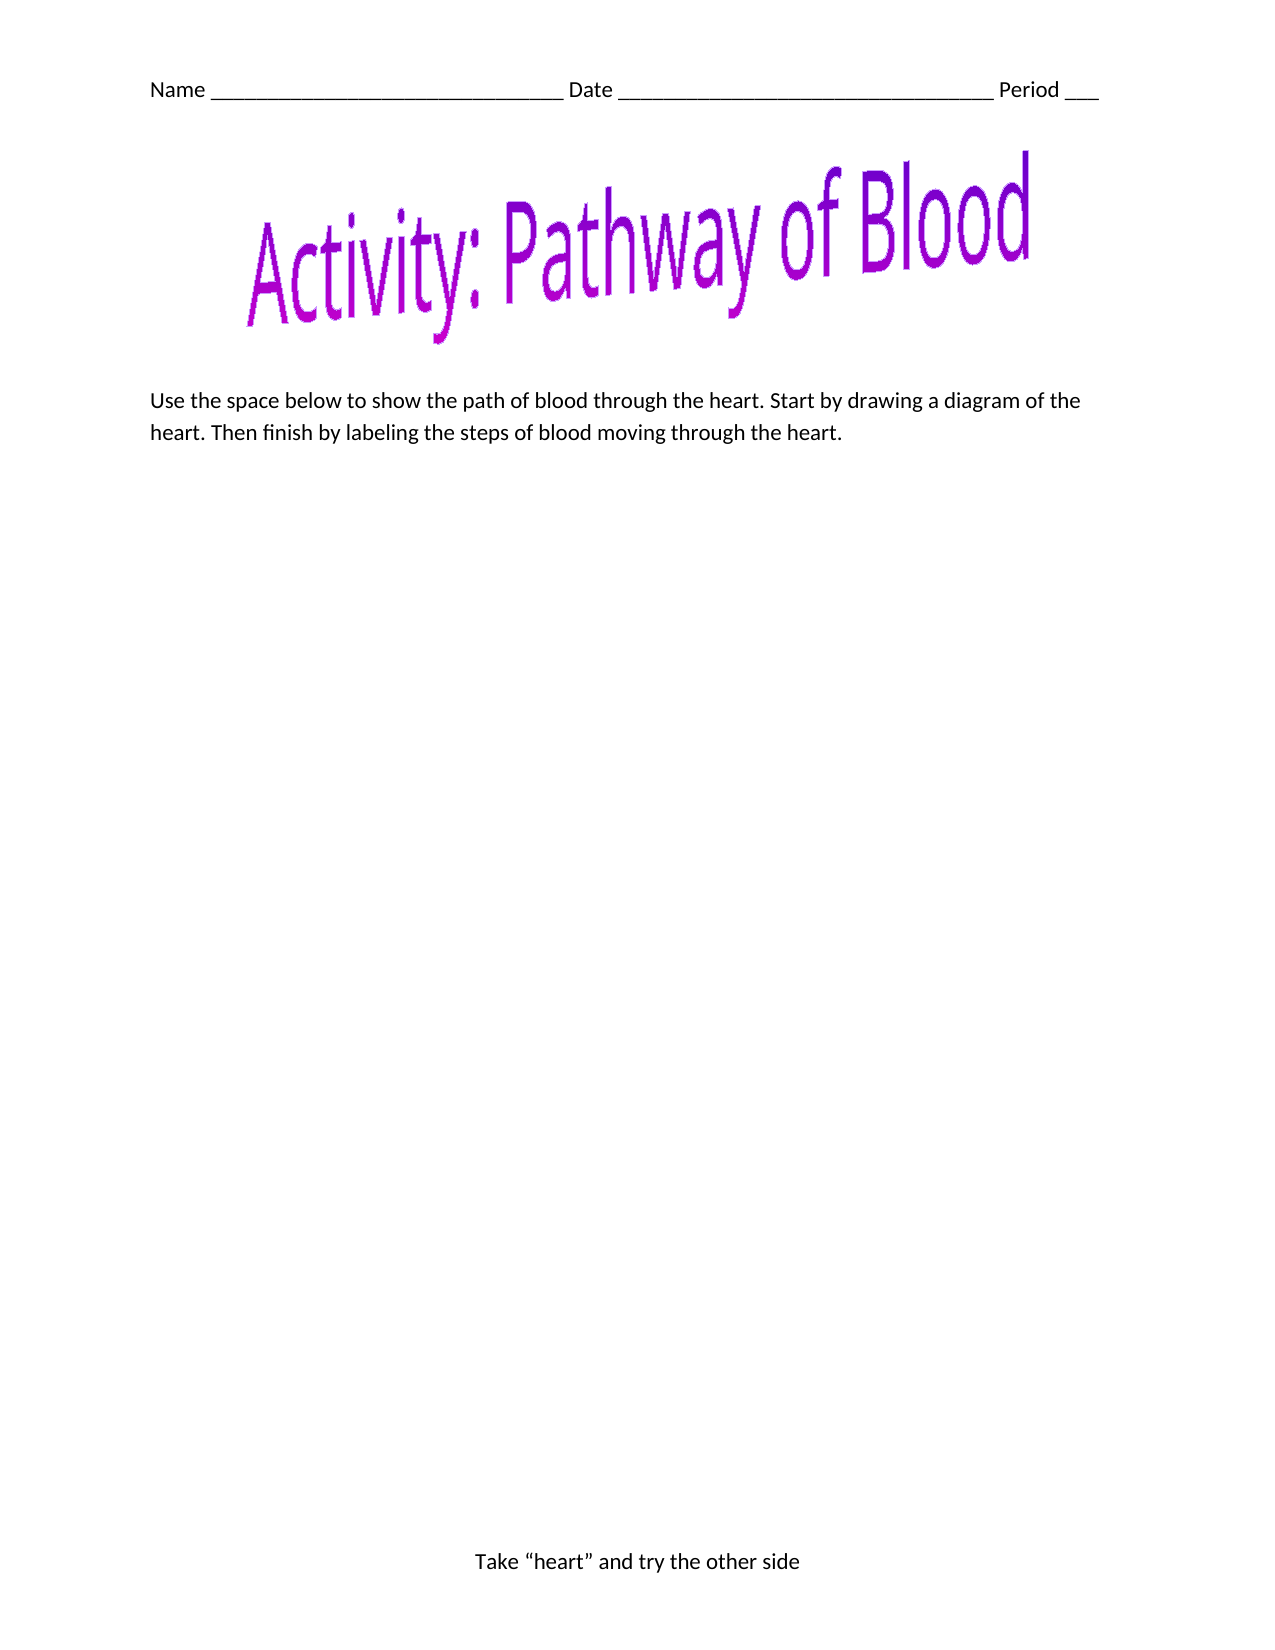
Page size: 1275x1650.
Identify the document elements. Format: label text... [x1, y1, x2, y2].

text Use the space below to show the path of blood through the heart. Start by drawing a diagram of the heart. Then finish by labeling the steps of blood moving through the heart. [150, 386, 1125, 446]
